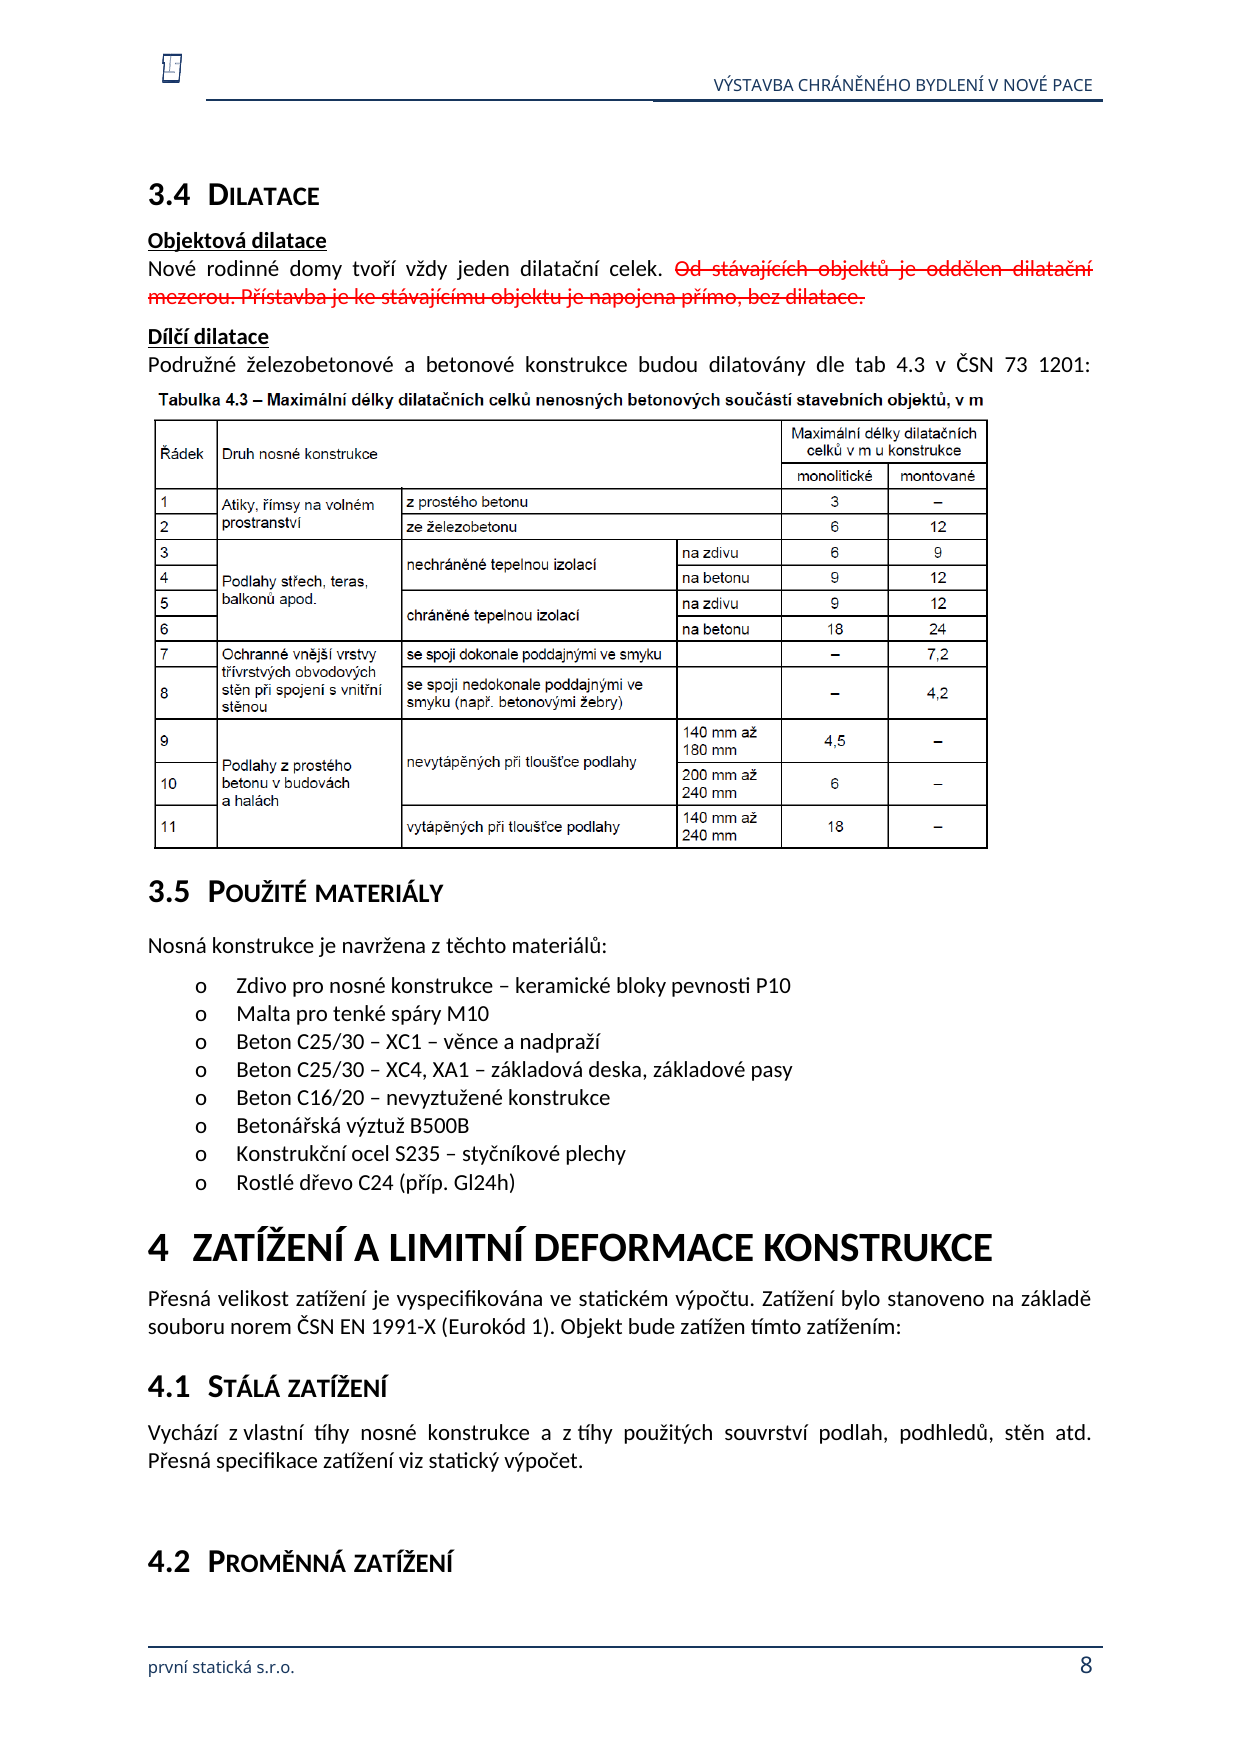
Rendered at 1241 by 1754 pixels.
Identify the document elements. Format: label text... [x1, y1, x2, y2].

list Beton C25/30 – XC1 – věnce a nadpraží [195, 1027, 1093, 1056]
subtitle Použité materiály [148, 870, 1093, 911]
subtitle Stálá zatížení [148, 1365, 1093, 1406]
text Přesná velikost zatížení je vyspecifikována ve statickém výpočtu. Zatížení bylo stanoveno na základě souboru norem ČSN EN 1991-X (Eurokód 1). Objekt bude zatížen tímto zatížením: [148, 1284, 1093, 1340]
list Beton C16/20 – nevyztužené konstrukce [195, 1083, 1093, 1112]
subtitle Proměnná zatížení [148, 1540, 1093, 1581]
list Betonářská výztuž B500B [195, 1112, 1093, 1139]
subtitle Zatížení a limitní deformace konstrukce [148, 1221, 1093, 1271]
subtitle Dílčí dilatace [148, 322, 1093, 350]
list Zdivo pro nosné konstrukce – keramické bloky pevnosti P10 [195, 971, 1093, 999]
picture [147, 378, 1004, 858]
list Konstrukční ocel S235 – styčníkové plechy [195, 1139, 1093, 1168]
list Rostlé dřevo C24 (příp. Gl24h) [195, 1168, 1093, 1196]
text Nosná konstrukce je navržena z těchto materiálů: [148, 931, 1093, 959]
text Vychází z vlastní tíhy nosné konstrukce a z tíhy použitých souvrství podlah, podhledů, stěn atd. Přesná specifikace zatížení viz statický výpočet. [148, 1418, 1093, 1474]
text Nové rodinné domy tvoří vždy jeden dilatační celek. Od stávajících objektů je oddělen dilatační mezerou. Přístavba je ke stávajícímu objektu je napojena přímo, bez dilatace. [148, 254, 1093, 310]
list Beton C25/30 – XC4, XA1 – základová deska, základové pasy [195, 1056, 1093, 1083]
subtitle Dilatace [148, 173, 1093, 213]
subtitle Objektová dilatace [148, 226, 1093, 254]
list Malta pro tenké spáry M10 [195, 999, 1093, 1027]
